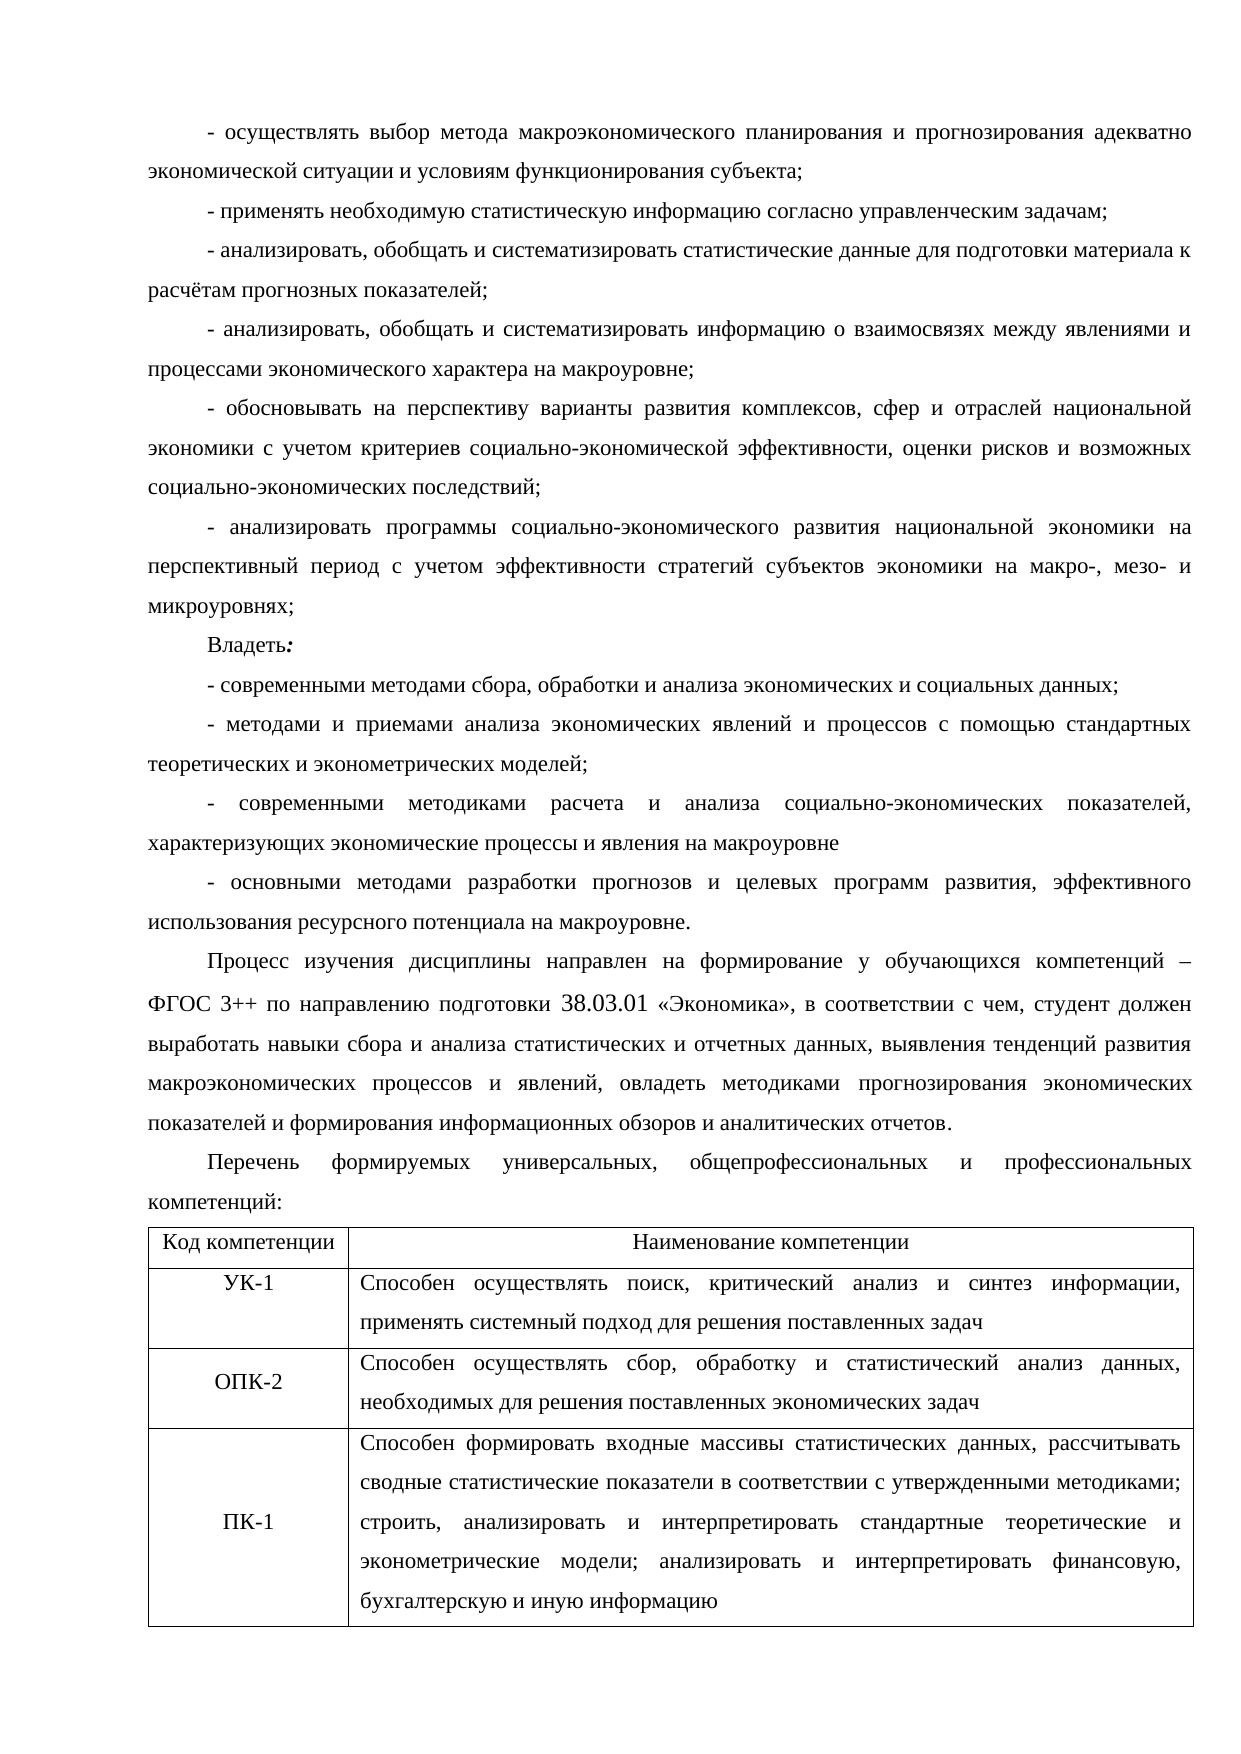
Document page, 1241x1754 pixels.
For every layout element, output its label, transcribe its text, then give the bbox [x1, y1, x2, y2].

table_cell ПК-1 [149, 1429, 348, 1626]
text - современными методами сбора, обработки и анализа экономических и социальных данных; [148, 671, 1193, 697]
text - анализировать, обобщать и систематизировать информацию о взаимосвязях между явлениями и процессами экономического характера на макроуровне; [148, 316, 1193, 381]
text - анализировать, обобщать и систематизировать статистические данные для подготовки материала к расчётам прогнозных показателей; [148, 237, 1193, 302]
text - применять необходимую статистическую информацию согласно управленческим задачам; [148, 197, 1193, 223]
text - обосновывать на перспективу варианты развития комплексов, сфер и отраслей национальной экономики с учетом критериев социально-экономической эффективности, оценки рисков и возможных социально-экономических последствий; [148, 394, 1193, 500]
text Перечень формируемых универсальных, общепрофессиональных и профессиональных компетенций: [148, 1148, 1193, 1214]
list Владеть: [148, 631, 1193, 658]
table_cell Способен осуществлять сбор, обработку и статистический анализ данных, необходимых для решения поставленных экономических задач [349, 1349, 1193, 1428]
table_header Наименование компетенции [349, 1228, 1193, 1268]
table_cell УК-1 [149, 1269, 348, 1348]
text Процесс изучения дисциплины направлен на формирование у обучающихся компетенций – ФГОС 3++ по направлению подготовки 38.03.01 «Экономика», в соответствии с чем, студент должен выработать навыки сбора и анализа статистических и отчетных данных, выявления тенденций развития макроэкономических процессов и явлений, овладеть методиками прогнозирования экономических показателей и формирования информационных обзоров и аналитических отчетов. [148, 947, 1193, 1135]
list - анализировать программы социально-экономического развития национальной экономики на перспективный период с учетом эффективности стратегий субъектов экономики на макро-, мезо- и микроуровнях; [148, 513, 1193, 618]
table_cell Способен формировать входные массивы статистических данных, рассчитывать сводные статистические показатели в соответствии с утвержденными методиками; строить, анализировать и интерпретировать стандартные теоретические и эконометрические модели; анализировать и интерпретировать финансовую, бухгалтерскую и иную информацию [349, 1429, 1193, 1626]
table_cell ОПК-2 [149, 1349, 348, 1428]
table_header Код компетенции [149, 1228, 348, 1268]
text - осуществлять выбор метода макроэкономического планирования и прогнозирования адекватно экономической ситуации и условиям функционирования субъекта; [148, 118, 1193, 184]
table_cell Способен осуществлять поиск, критический анализ и синтез информации, применять системный подход для решения поставленных задач [349, 1269, 1193, 1348]
text - методами и приемами анализа экономических явлений и процессов с помощью стандартных теоретических и эконометрических моделей; [148, 710, 1193, 776]
text - современными методиками расчета и анализа социально-экономических показателей, характеризующих экономические процессы и явления на макроуровне [148, 789, 1193, 855]
text - основными методами разработки прогнозов и целевых программ развития, эффективного использования ресурсного потенциала на макроуровне. [148, 868, 1193, 934]
